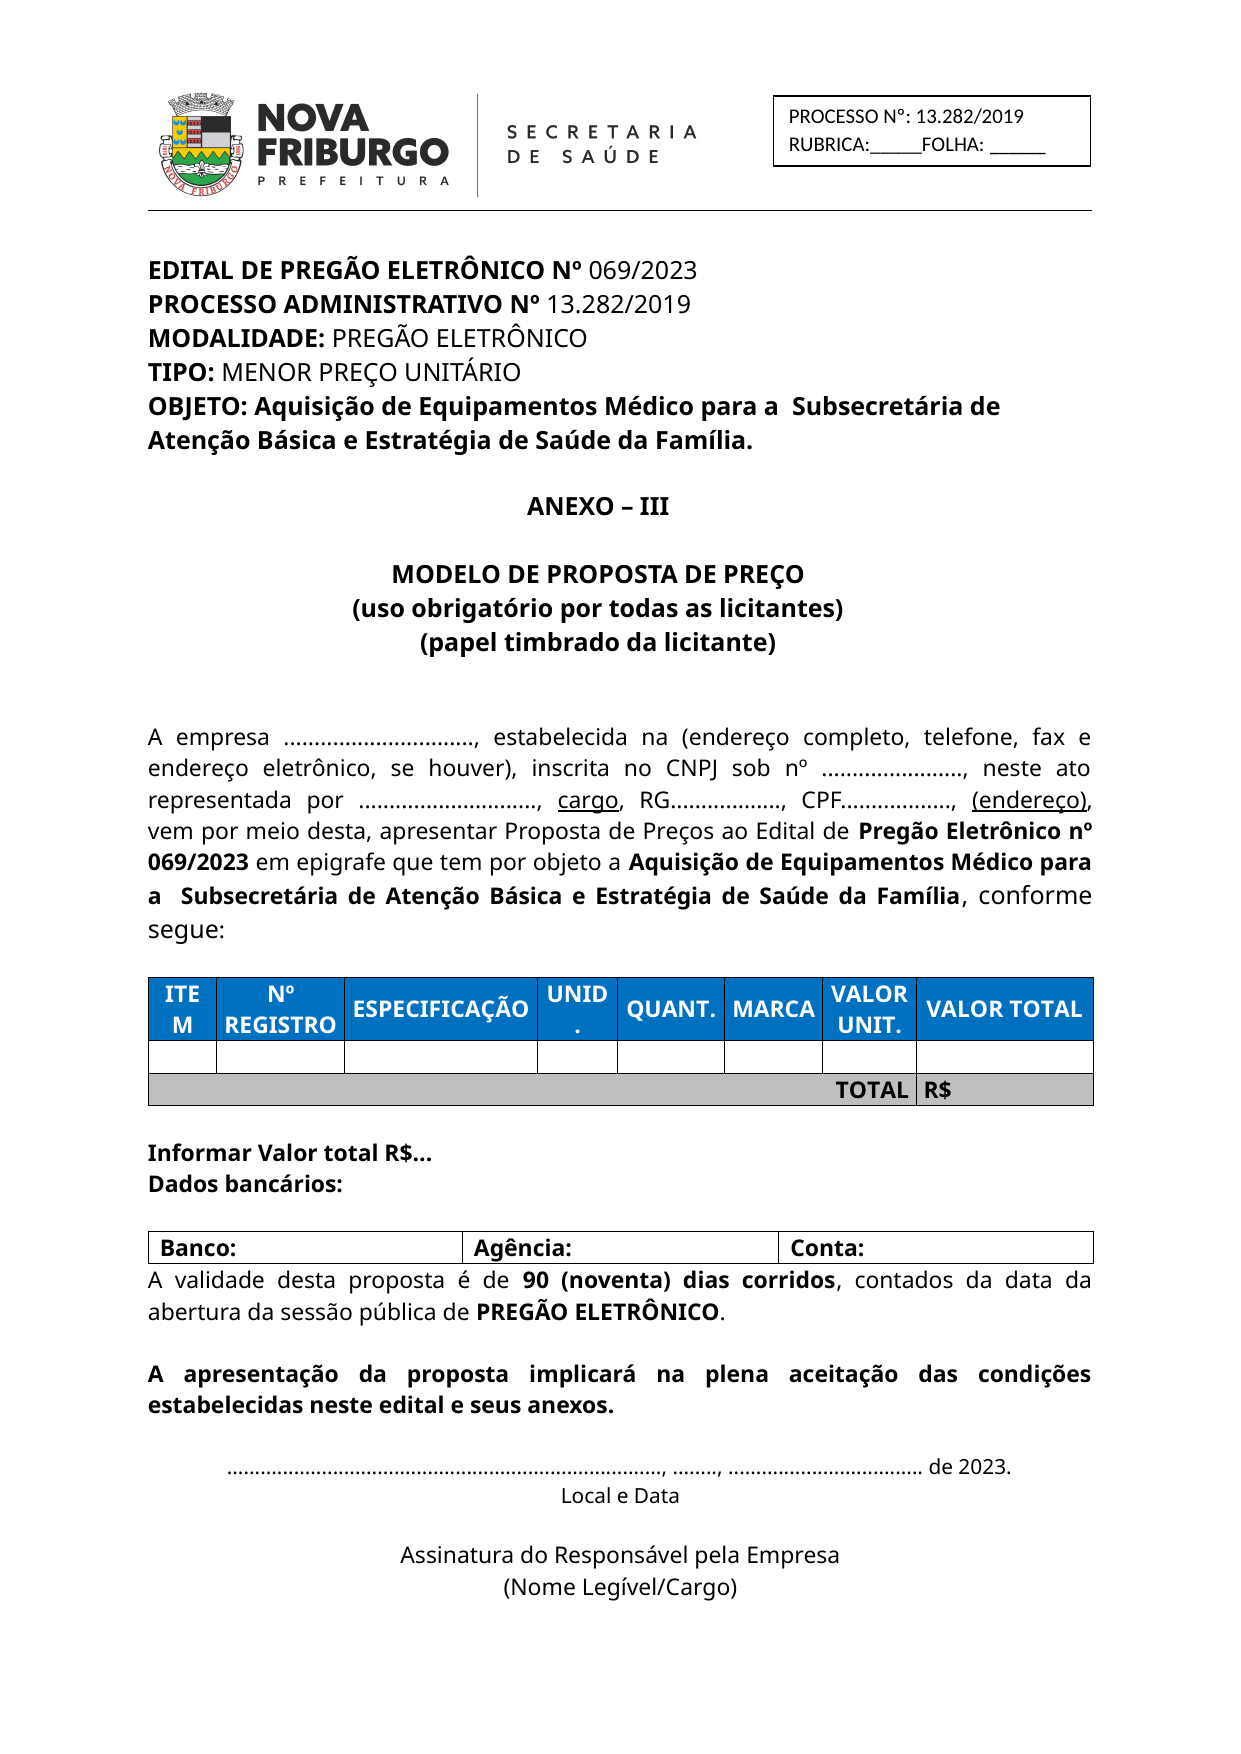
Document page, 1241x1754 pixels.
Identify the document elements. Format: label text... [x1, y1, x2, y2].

table_cell [538, 1041, 617, 1073]
table_header VALOR TOTAL [917, 978, 1093, 1040]
table_cell [725, 1041, 822, 1073]
text Modelo de proposta DE PREÇO [103, 556, 1092, 591]
text .............................................................................., ........, ................................... de 2023. [148, 1452, 1092, 1481]
text A empresa ..............................., estabelecida na (endereço completo, telefone, fax e endereço eletrônico, se houver), inscrita no CNPJ sob nº ......................., neste ato representada por ............................., cargo, RG.................., CPF.................., (endereço), vem por meio desta, apresentar Proposta de Preços ao Edital de Pregão Eletrônico nº 069/2023 em epigrafe que tem por objeto a Aquisição de Equipamentos Médico para a Subsecretária de Atenção Básica e Estratégia de Saúde da Família, conforme segue: [148, 721, 1092, 946]
table_cell [823, 1041, 916, 1073]
table_header VALOR UNIT. [823, 978, 916, 1040]
table_header Banco: [149, 1232, 462, 1263]
table_header MARCA [725, 978, 822, 1040]
text (Nome Legível/Cargo) [148, 1571, 1092, 1602]
text ANEXO – III [103, 488, 1092, 522]
table_header Nº REGISTRO [217, 978, 344, 1040]
text Local e Data [148, 1481, 1092, 1510]
table_header Conta: [779, 1232, 1093, 1263]
table_cell [917, 1041, 1093, 1073]
table_header ITEM [149, 978, 216, 1040]
text Dados bancários: [148, 1168, 1092, 1200]
text (papel timbrado da licitante) [103, 624, 1092, 659]
text Atenção Básica e Estratégia de Saúde da Família. [148, 423, 1092, 457]
table_cell R$ [917, 1074, 1093, 1105]
table_header ESPECIFICAÇÃO [345, 978, 537, 1040]
table_header QUANT. [618, 978, 724, 1040]
text PROCESSO ADMINISTRATIVO Nº 13.282/2019 [148, 287, 1092, 321]
text Informar Valor total R$... [148, 1137, 1092, 1168]
text A validade desta proposta é de 90 (noventa) dias corridos, contados da data da abertura da sessão pública de PREGÃO ELETRÔNICO. [148, 1264, 1092, 1327]
text MODALIDADE: PREGÃO ELETRÔNICO [148, 321, 1092, 355]
picture [147, 83, 712, 209]
text Assinatura do Responsável pela Empresa [148, 1539, 1092, 1571]
table_cell [217, 1041, 344, 1073]
text OBJETO: Aquisição de Equipamentos Médico para a Subsecretária de [148, 389, 1092, 423]
table_cell [618, 1041, 724, 1073]
table_cell [345, 1041, 537, 1073]
table_cell TOTAL [149, 1074, 916, 1105]
table_cell [149, 1041, 216, 1073]
text TIPO: MENOR PREÇO UNITÁRIO [148, 355, 1092, 389]
table_header Agência: [463, 1232, 778, 1263]
text A apresentação da proposta implicará na plena aceitação das condições estabelecidas neste edital e seus anexos. [148, 1358, 1092, 1421]
table_header UNID. [538, 978, 617, 1040]
text EDITAL DE PREGÃO ELETRÔNICO Nº 069/2023 [148, 253, 1092, 287]
text (uso obrigatório por todas as licitantes) [103, 591, 1092, 624]
